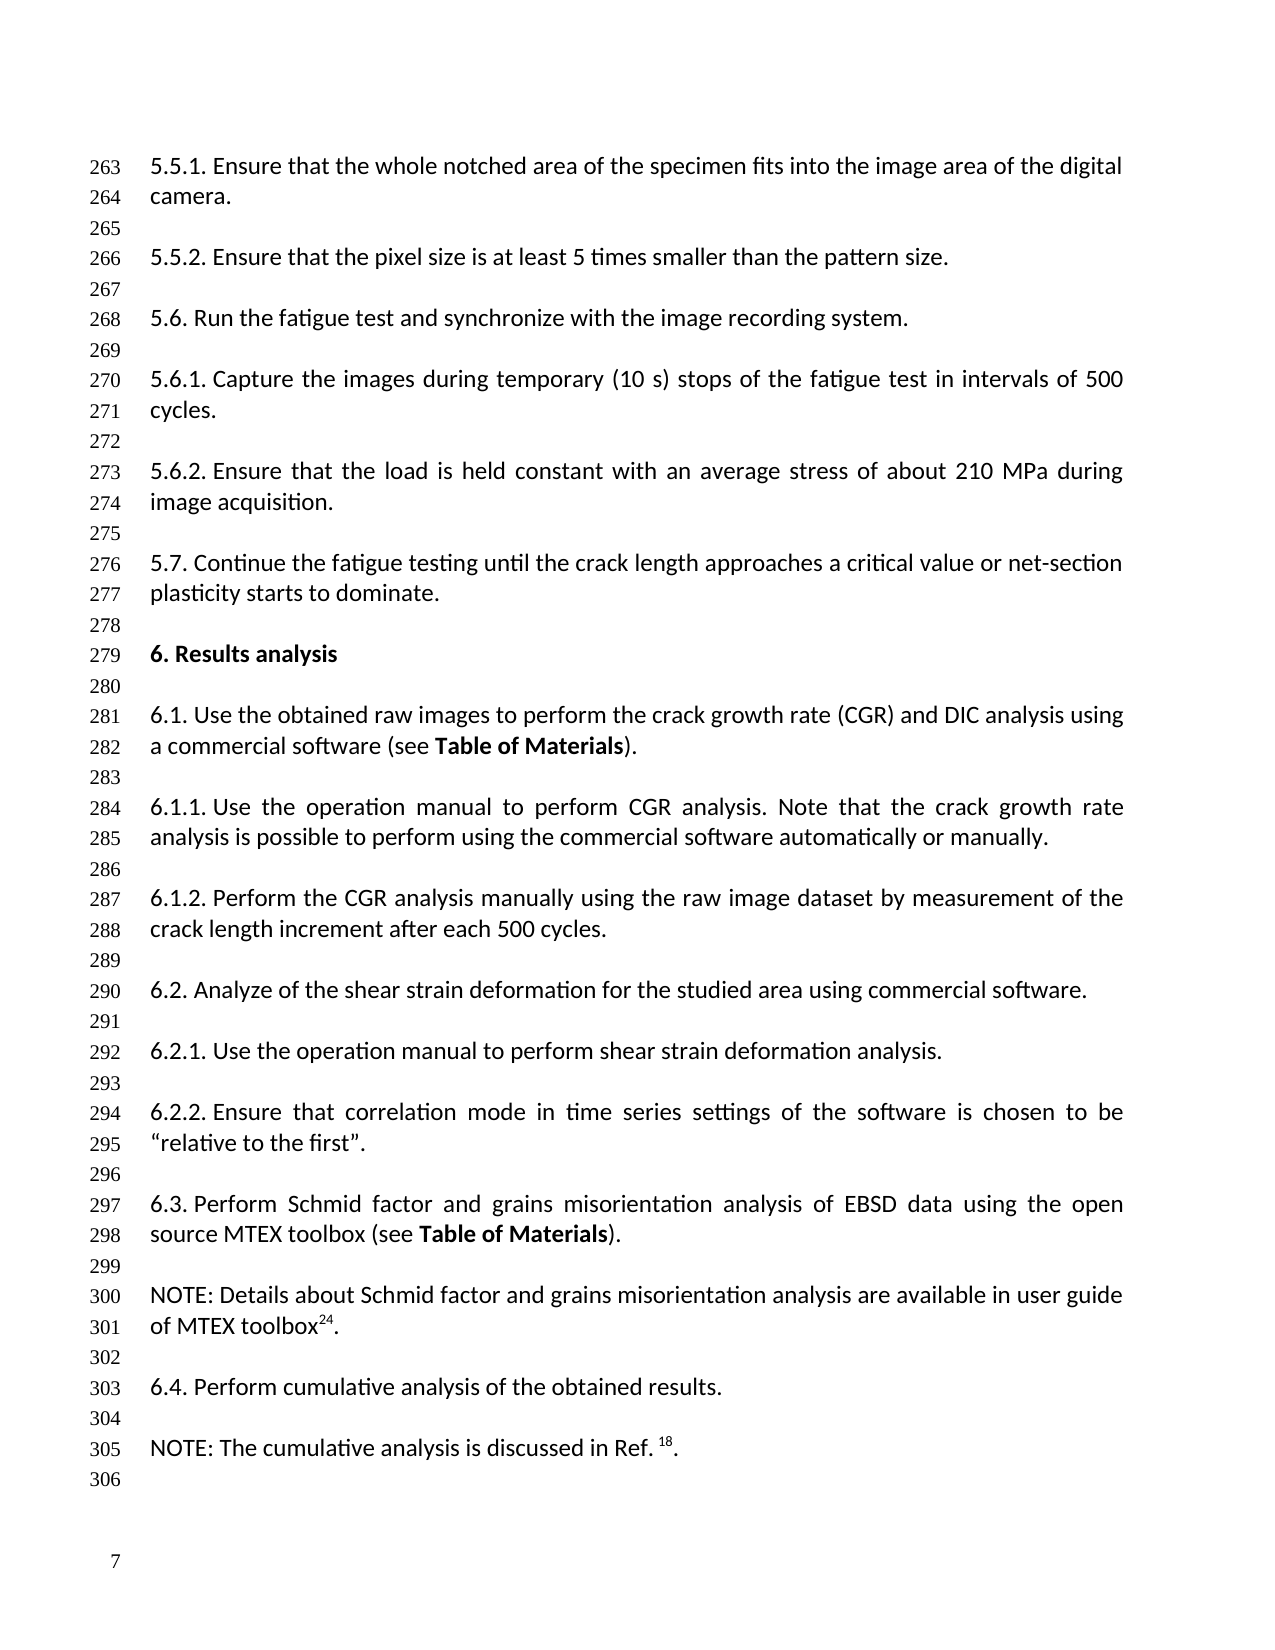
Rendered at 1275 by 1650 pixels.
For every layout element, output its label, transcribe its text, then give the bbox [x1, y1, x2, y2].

list Analyze of the shear strain deformation for the studied area using commercial software. [150, 974, 1125, 1004]
list Use the operation manual to perform CGR analysis. Note that the crack growth rate analysis is possible to perform using the commercial software automatically or manually. [150, 791, 1125, 852]
list Capture the images during temporary (10 s) stops of the fatigue test in intervals of 500 cycles. [150, 364, 1125, 425]
list Ensure that correlation mode in time series settings of the software is chosen to be “relative to the first”. [150, 1096, 1125, 1157]
list NOTE: Details about Schmid factor and grains misorientation analysis are available in user guide of MTEX toolbox24. [150, 1279, 1125, 1340]
list Continue the fatigue testing until the crack length approaches a critical value or net-section plasticity starts to dominate. [150, 547, 1125, 608]
list NOTE: The cumulative analysis is discussed in Ref. 18. [150, 1432, 1125, 1462]
list 5.5.2. Ensure that the pixel size is at least 5 times smaller than the pattern size. [150, 242, 1125, 272]
list Use the obtained raw images to perform the crack growth rate (CGR) and DIC analysis using a commercial software (see Table of Materials). [150, 699, 1125, 760]
list Ensure that the load is held constant with an average stress of about 210 MPa during image acquisition. [150, 455, 1125, 516]
list Perform the CGR analysis manually using the raw image dataset by measurement of the crack length increment after each 500 cycles. [150, 882, 1125, 943]
list Run the fatigue test and synchronize with the image recording system. [150, 303, 1125, 333]
list Results analysis [150, 638, 1125, 669]
list 5.5.1. Ensure that the whole notched area of the specimen fits into the image area of the digital camera. [150, 150, 1125, 211]
list Perform Schmid factor and grains misorientation analysis of EBSD data using the open source MTEX toolbox (see Table of Materials). [150, 1188, 1125, 1249]
list Use the operation manual to perform shear strain deformation analysis. [150, 1035, 1125, 1066]
list Perform cumulative analysis of the obtained results. [150, 1371, 1125, 1401]
